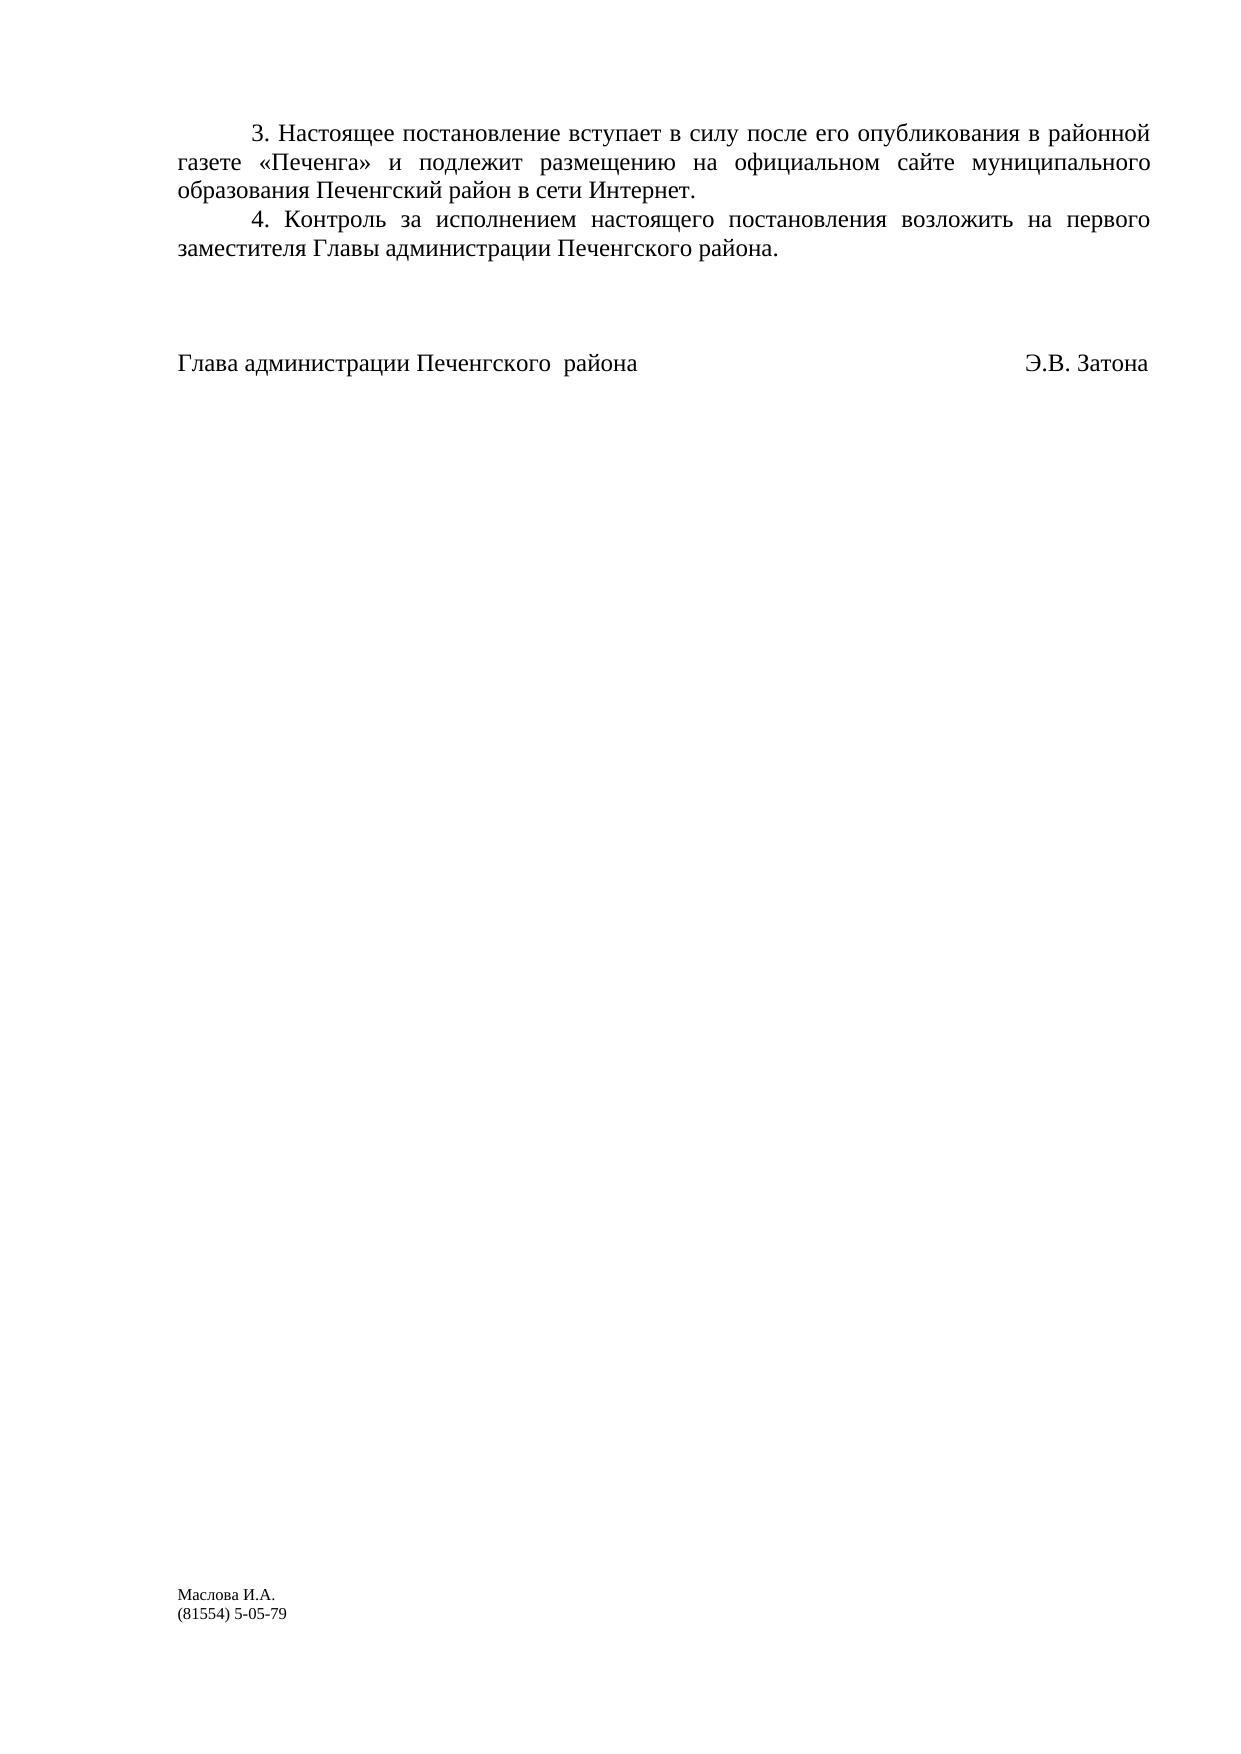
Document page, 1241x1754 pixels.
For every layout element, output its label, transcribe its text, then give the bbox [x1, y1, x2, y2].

text 3. Настоящее постановление вступает в силу после его опубликования в районной газете «Печенга» и подлежит размещению на официальном сайте муниципального образования Печенгский район в сети Интернет. [177, 118, 1152, 204]
text Маслова И.А. [177, 1584, 1152, 1603]
text Глава администрации Печенгского района Э.В. Затона [177, 348, 1152, 377]
text 4. Контроль за исполнением настоящего постановления возложить на первого заместителя Главы администрации Печенгского района. [177, 204, 1152, 262]
text (81554) 5-05-79 [177, 1603, 1152, 1623]
